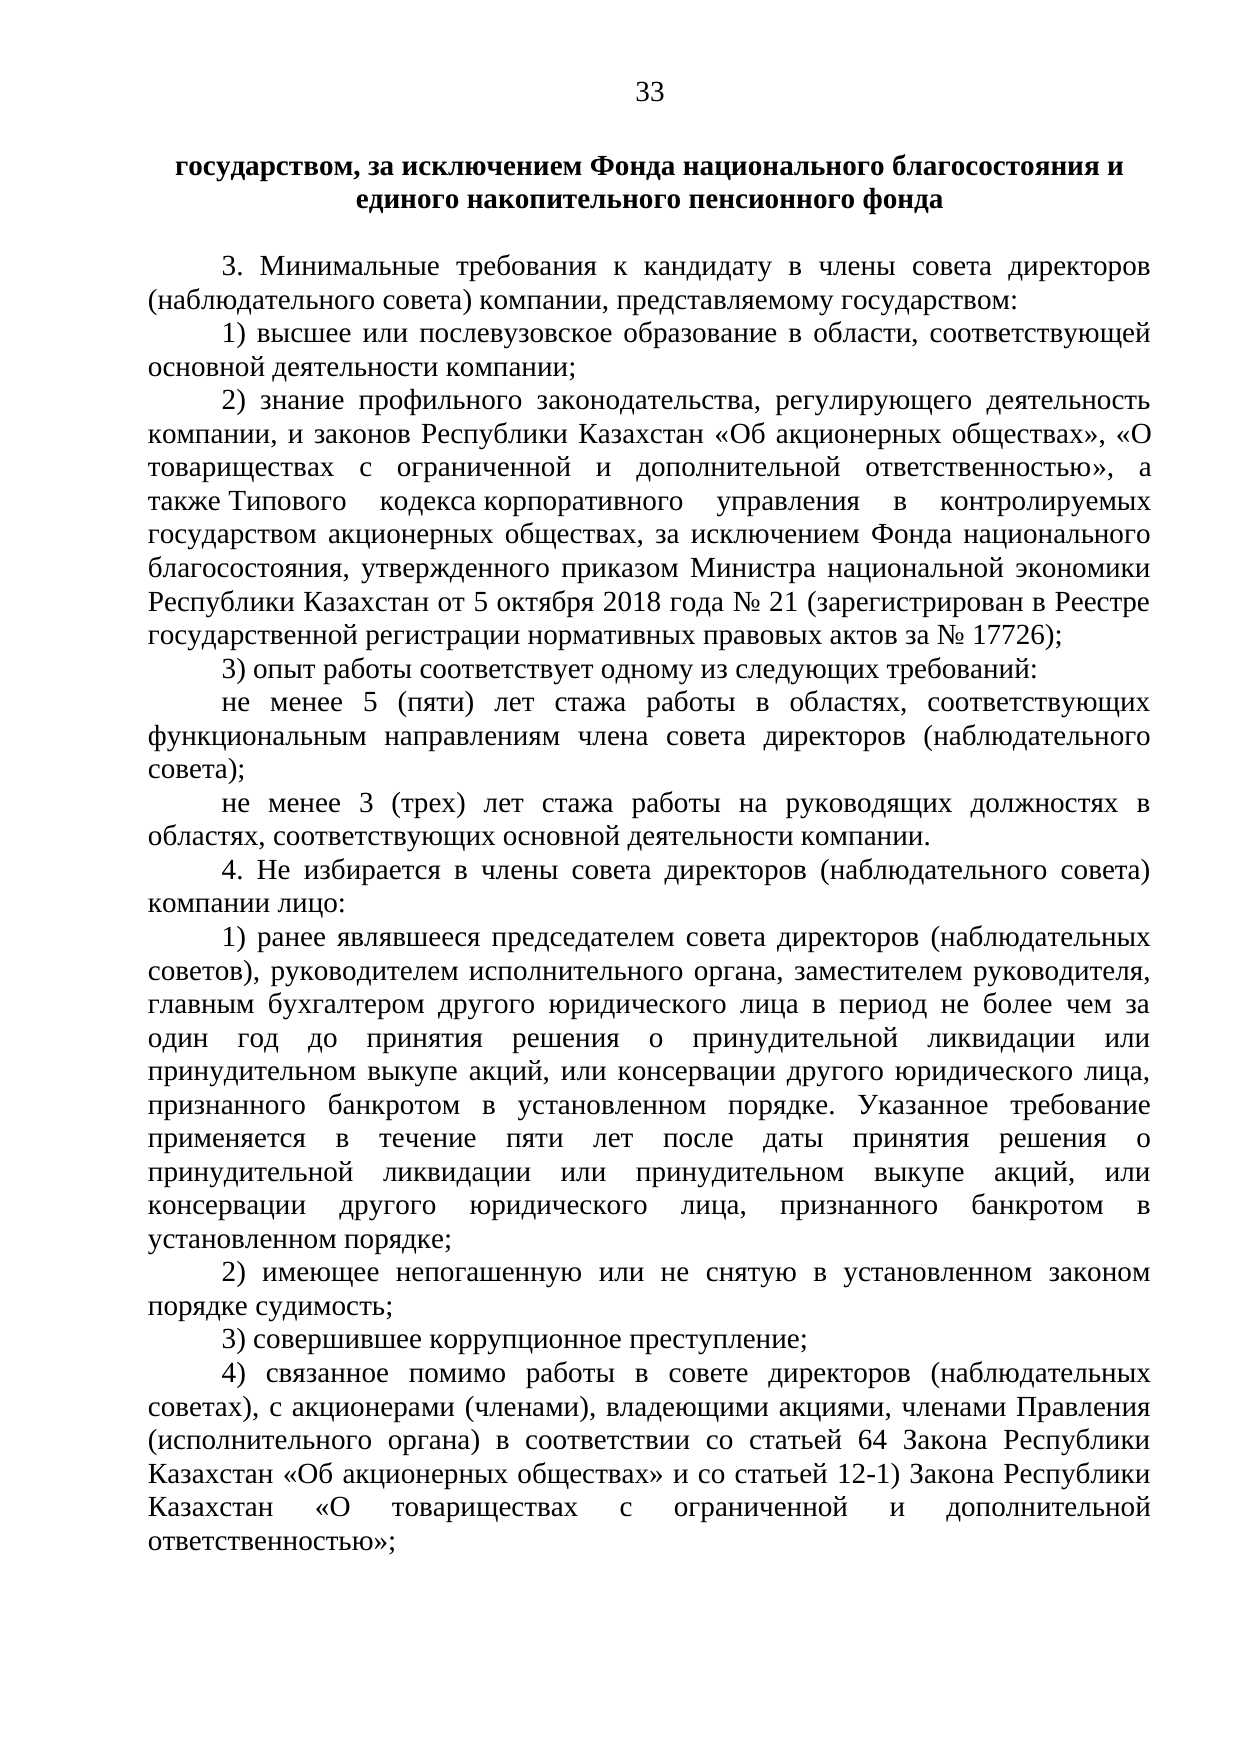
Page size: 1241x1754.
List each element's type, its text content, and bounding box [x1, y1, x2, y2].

text 3) опыт работы соответствует одному из следующих требований: [148, 651, 1152, 684]
text 2) имеющее непогашенную или не снятую в установленном законом порядке судимость; [148, 1254, 1152, 1322]
text 4. Не избирается в члены совета директоров (наблюдательного совета) компании лицо: [148, 852, 1152, 919]
text не менее 5 (пяти) лет стажа работы в областях, соответствующих функциональным направлениям члена совета директоров (наблюдательного совета); [148, 684, 1152, 785]
text 4) связанное помимо работы в совете директоров (наблюдательных советах), с акционерами (членами), владеющими акциями, членами Правления (исполнительного органа) в соответствии со статьей 64 Закона Республики Казахстан «Об акционерных обществах» и со статьей 12-1) Закона Республики Казахстан «О товариществах с ограниченной и дополнительной ответственностью»; [148, 1355, 1152, 1556]
text 3. Минимальные требования к кандидату в члены совета директоров (наблюдательного совета) компании, представляемому государством: [148, 248, 1152, 315]
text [148, 148, 1152, 215]
text 2) знание профильного законодательства, регулирующего деятельность компании, и законов Республики Казахстан «Об акционерных обществах», «О товариществах с ограниченной и дополнительной ответственностью», а также Типового кодекса корпоративного управления в контролируемых государством акционерных обществах, за исключением Фонда национального благосостояния, утвержденного приказом Министра национальной экономики Республики Казахстан от 5 октября 2018 года № 21 (зарегистрирован в Реестре государственной регистрации нормативных правовых актов за № 17726); [148, 382, 1152, 651]
text 1) высшее или послевузовское образование в области, соответствующей основной деятельности компании; [148, 315, 1152, 382]
text 3) совершившее коррупционное преступление; [148, 1322, 1152, 1355]
text 1) ранее являвшееся председателем совета директоров (наблюдательных советов), руководителем исполнительного органа, заместителем руководителя, главным бухгалтером другого юридического лица в период не более чем за один год до принятия решения о принудительной ликвидации или принудительном выкупе акций, или консервации другого юридического лица, признанного банкротом в установленном порядке. Указанное требование применяется в течение пяти лет после даты принятия решения о принудительной ликвидации или принудительном выкупе акций, или консервации другого юридического лица, признанного банкротом в установленном порядке; [148, 919, 1152, 1254]
text не менее 3 (трех) лет стажа работы на руководящих должностях в областях, соответствующих основной деятельности компании. [148, 785, 1152, 852]
